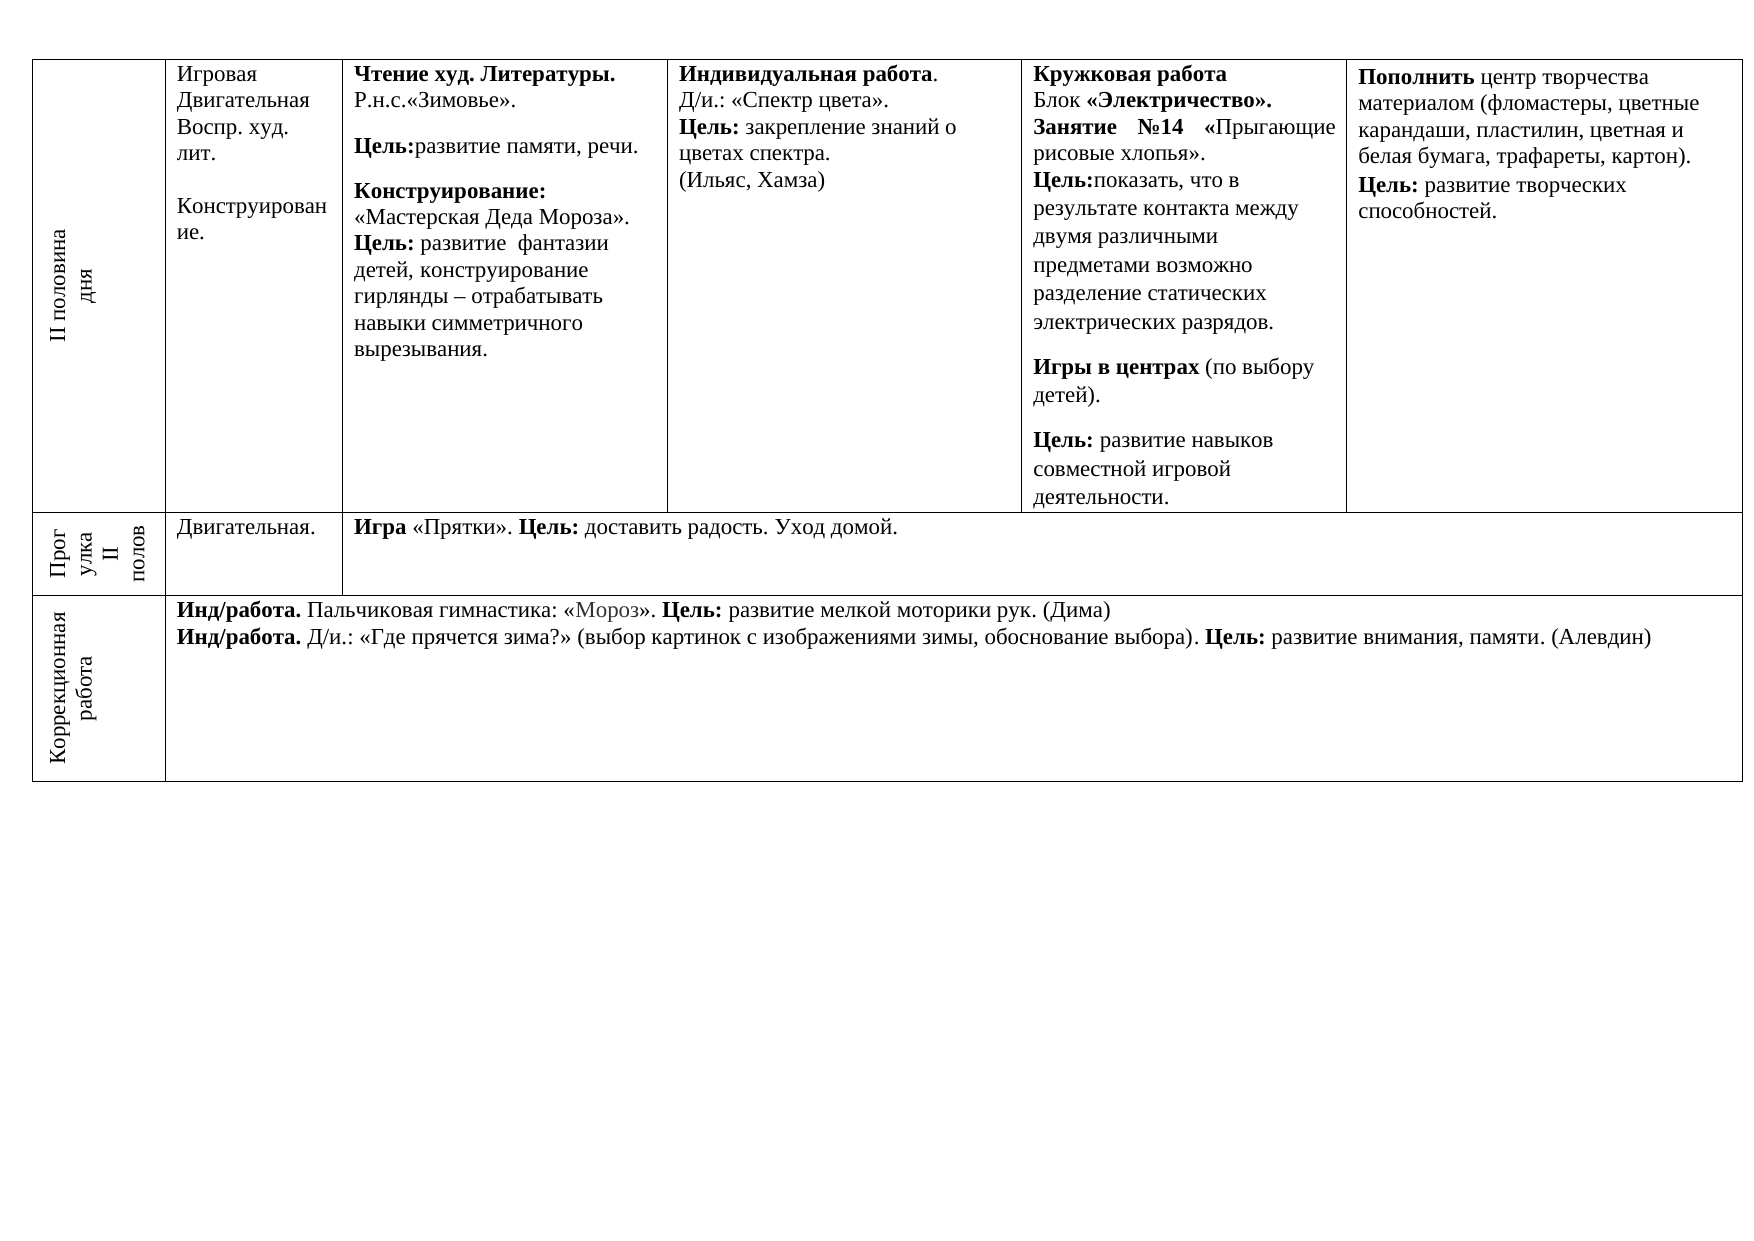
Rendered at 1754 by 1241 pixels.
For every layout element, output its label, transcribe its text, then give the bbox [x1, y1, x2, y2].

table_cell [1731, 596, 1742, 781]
table_cell Пополнить центр творчества материалом (фломастеры, цветные карандаши, пластилин, цветная и белая бумага, трафареты, картон). Цель: развитие творческих способностей. [1347, 60, 1742, 512]
table_cell Прогулка II половина дня НОД [33, 513, 165, 595]
table_cell II половина дня [33, 60, 165, 512]
table_cell Кружковая работа Блок «Электричество». Занятие №14 «Прыгающие рисовые хлопья». Цель:показать, что в результате контакта между двумя различными предметами возможно разделение статических электрических разрядов. Игры в центрах (по выбору детей). Цель: развитие навыков совместной игровой деятельности. [1022, 60, 1346, 512]
table_cell Двигательная. [166, 513, 342, 595]
table_cell Игровая Двигательная Воспр. худ. лит. Конструирование. [166, 60, 342, 512]
table_cell Коррекционная работа [33, 596, 165, 781]
table_cell Индивидуальная работа. Д/и.: «Спектр цвета». Цель: закрепление знаний о цветах спектра. (Ильяс, Хамза) [668, 60, 1021, 512]
table_cell Игра «Прятки». Цель: доставить радость. Уход домой. [343, 513, 1742, 595]
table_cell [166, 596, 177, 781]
table_cell Чтение худ. Литературы. Р.н.с.«Зимовье». Цель:развитие памяти, речи. Конструирование: «Мастерская Деда Мороза». Цель: развитие фантазии детей, конструирование гирлянды – отрабатывать навыки симметричного вырезывания. [343, 60, 667, 512]
